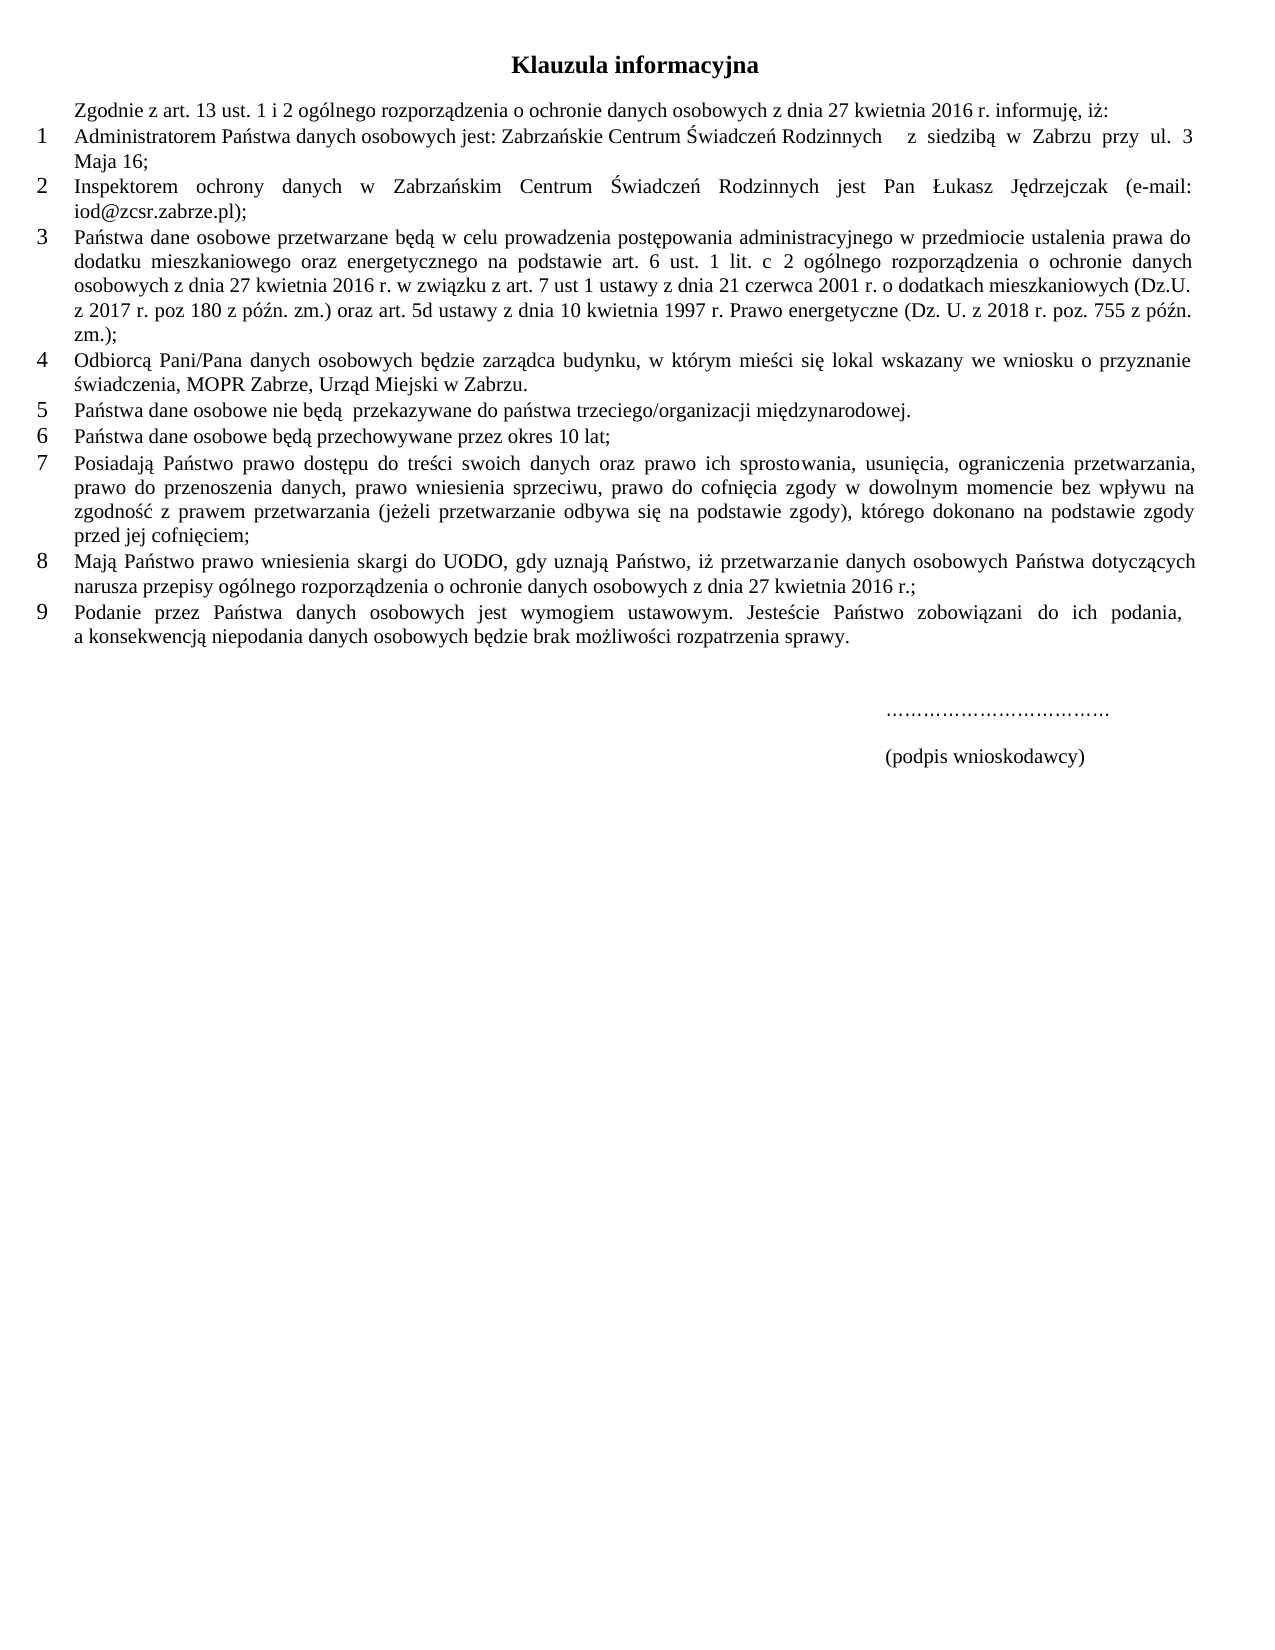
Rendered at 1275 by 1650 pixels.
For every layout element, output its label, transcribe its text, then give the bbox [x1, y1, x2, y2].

list Posiadają Państwo prawo dostępu do treści swoich danych oraz prawo ich sprostowania, usunięcia, ograniczenia przetwarzania, prawo do przenoszenia danych, prawo wniesienia sprzeciwu, prawo do cofnięcia zgody w dowolnym momencie bez wpływu na zgodność z prawem przetwarzania (jeżeli przetwarzanie odbywa się na podstawie zgody), którego dokonano na podstawie zgody przed jej cofnięciem; [36, 449, 1196, 547]
list Inspektorem ochrony danych w Zabrzańskim Centrum Świadczeń Rodzinnych jest Pan Łukasz Jędrzejczak (e-mail: iod@zcsr.zabrze.pl); [36, 173, 1193, 223]
list Państwa dane osobowe nie będą przekazywane do państwa trzeciego/organizacji międzynarodowej. [36, 396, 1191, 422]
text ……………………………… [811, 695, 1196, 722]
list Podanie przez Państwa danych osobowych jest wymogiem ustawowym. Jesteście Państwo zobowiązani do ich podania, a konsekwencją niepodania danych osobowych będzie brak możliwości rozpatrzenia sprawy. [36, 598, 1196, 648]
text Zgodnie z art. 13 ust. 1 i 2 ogólnego rozporządzenia o ochronie danych osobowych z dnia 27 kwietnia 2016 r. informuję, iż: [74, 98, 1196, 122]
text (podpis wnioskodawcy) [811, 744, 1196, 768]
text Klauzula informacyjna [74, 51, 1196, 79]
list Państwa dane osobowe przetwarzane będą w celu prowadzenia postępowania administracyjnego w przedmiocie ustalenia prawa do dodatku mieszkaniowego oraz energetycznego na podstawie art. 6 ust. 1 lit. c 2 ogólnego rozporządzenia o ochronie danych osobowych z dnia 27 kwietnia 2016 r. w związku z art. 7 ust 1 ustawy z dnia 21 czerwca 2001 r. o dodatkach mieszkaniowych (Dz.U. z 2017 r. poz 180 z późn. zm.) oraz art. 5d ustawy z dnia 10 kwietnia 1997 r. Prawo energetyczne (Dz. U. z 2018 r. poz. 755 z późn. zm.); [36, 223, 1193, 346]
list Odbiorcą Pani/Pana danych osobowych będzie zarządca budynku, w którym mieści się lokal wskazany we wniosku o przyznanie świadczenia, MOPR Zabrze, Urząd Miejski w Zabrzu. [36, 346, 1193, 396]
list Państwa dane osobowe będą przechowywane przez okres 10 lat; [36, 422, 1196, 449]
list Administratorem Państwa danych osobowych jest: Zabrzańskie Centrum Świadczeń Rodzinnych z siedzibą w Zabrzu przy ul. 3 Maja 16; [36, 122, 1193, 173]
list Mają Państwo prawo wniesienia skargi do UODO, gdy uznają Państwo, iż przetwarzanie danych osobowych Państwa dotyczących narusza przepisy ogólnego rozporządzenia o ochronie danych osobowych z dnia 27 kwietnia 2016 r.; [36, 547, 1196, 598]
